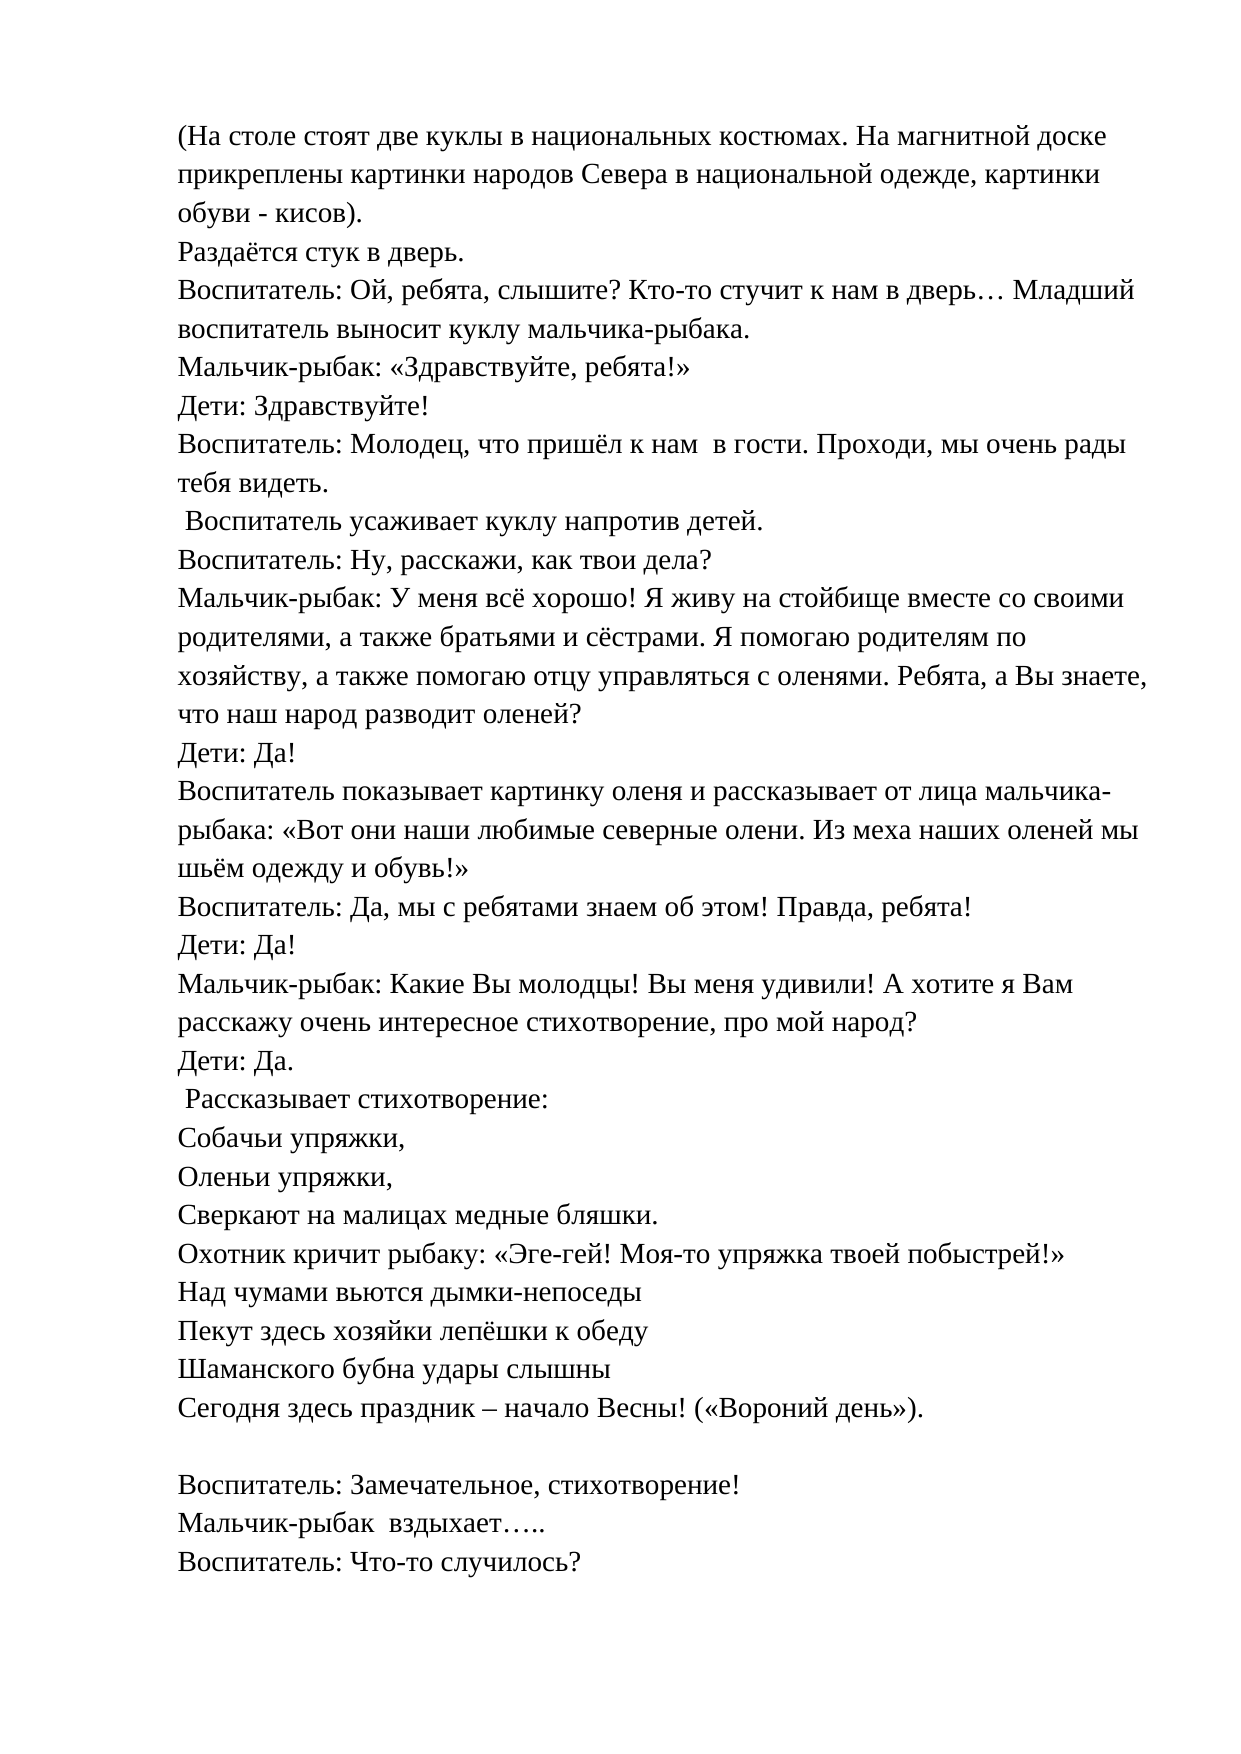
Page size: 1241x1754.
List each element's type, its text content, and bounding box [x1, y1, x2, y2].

text Воспитатель: Замечательное, стихотворение! [177, 1467, 1152, 1501]
text Охотник кричит рыбаку: «Эге-гей! Моя-то упряжка твоей побыстрей!» [177, 1236, 1152, 1269]
text Воспитатель: Ой, ребята, слышите? Кто-то стучит к нам в дверь… Младший воспитатель выносит куклу мальчика-рыбака. [177, 272, 1152, 344]
text Воспитатель: Что-то случилось? [177, 1544, 1152, 1578]
text Раздаётся стук в дверь. [177, 234, 1152, 267]
text Сегодня здесь праздник – начало Весны! («Вороний день»). [177, 1390, 1152, 1423]
text Сверкают на малицах медные бляшки. [177, 1197, 1152, 1231]
text Дети: Да! [177, 927, 1152, 961]
text Дети: Здравствуйте! [177, 388, 1152, 421]
text Воспитатель: Да, мы с ребятами знаем об этом! Правда, ребята! [177, 889, 1152, 922]
text Мальчик-рыбак: «Здравствуйте, ребята!» [177, 349, 1152, 383]
text Собачьи упряжки, [177, 1120, 1152, 1154]
text Мальчик-рыбак: Какие Вы молодцы! Вы меня удивили! А хотите я Вам расскажу очень интересное стихотворение, про мой народ? [177, 966, 1152, 1038]
text Мальчик-рыбак вздыхает….. [177, 1506, 1152, 1539]
text Оленьи упряжки, [177, 1159, 1152, 1192]
text Пекут здесь хозяйки лепёшки к обеду [177, 1313, 1152, 1346]
text Мальчик-рыбак: У меня всё хорошо! Я живу на стойбище вместе со своими родителями, а также братьями и сёстрами. Я помогаю родителям по хозяйству, а также помогаю отцу управляться с оленями. Ребята, а Вы знаете, что наш народ разводит оленей? [177, 581, 1152, 730]
text Воспитатель: Ну, расскажи, как твои дела? [177, 542, 1152, 576]
text Над чумами вьются дымки-непоседы [177, 1274, 1152, 1308]
text Рассказывает стихотворение: [177, 1082, 1152, 1115]
text (На столе стоят две куклы в национальных костюмах. На магнитной доске прикреплены картинки народов Севера в национальной одежде, картинки обуви - кисов). [177, 118, 1152, 229]
text Дети: Да. [177, 1043, 1152, 1077]
text Воспитатель показывает картинку оленя и рассказывает от лица мальчика-рыбака: «Вот они наши любимые северные олени. Из меха наших оленей мы шьём одежду и обувь!» [177, 773, 1152, 884]
text Воспитатель: Молодец, что пришёл к нам в гости. Проходи, мы очень рады тебя видеть. [177, 426, 1152, 498]
text Дети: Да! [177, 735, 1152, 768]
text Воспитатель усаживает куклу напротив детей. [177, 503, 1152, 537]
text Шаманского бубна удары слышны [177, 1351, 1152, 1385]
